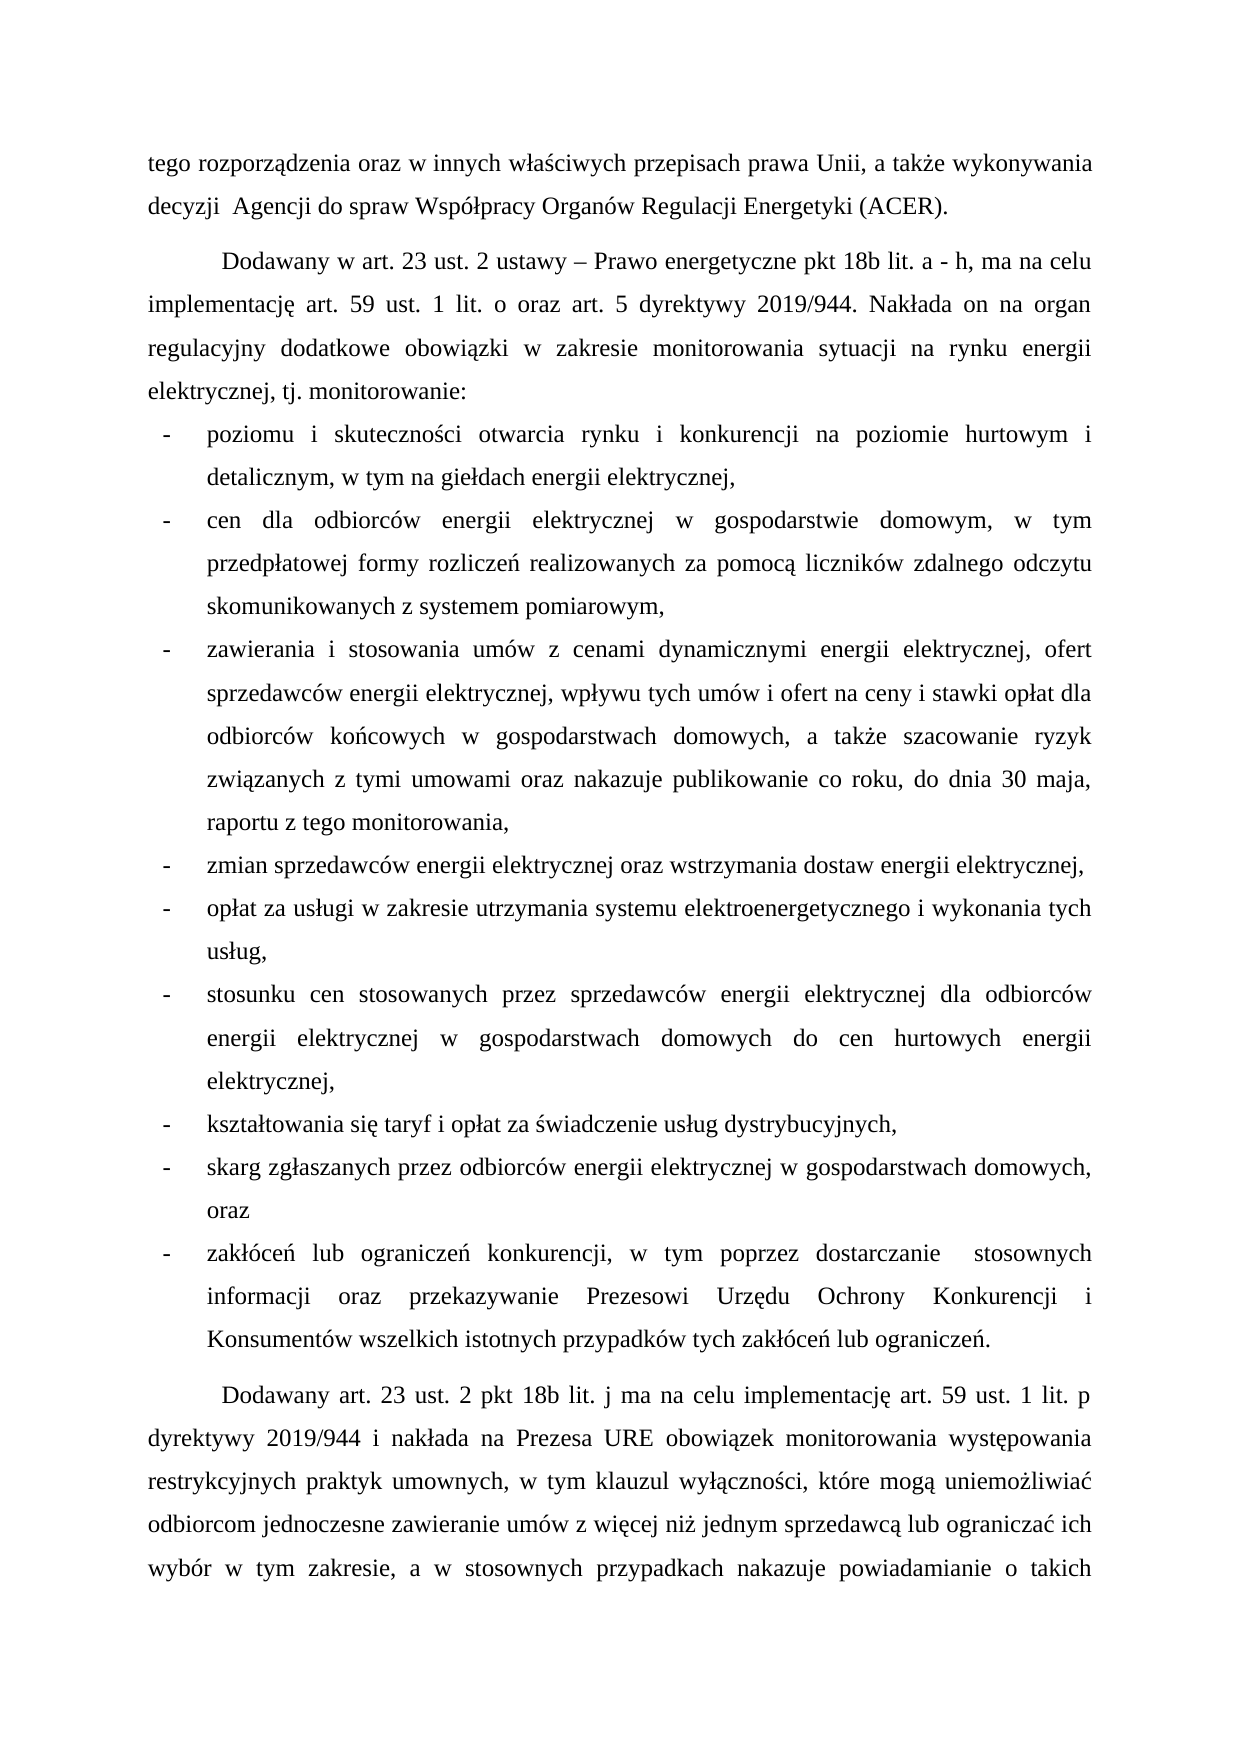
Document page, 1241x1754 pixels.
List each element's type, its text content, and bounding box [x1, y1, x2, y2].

text - poziomu i skuteczności otwarcia rynku i konkurencji na poziomie hurtowym i detalicznym, w tym na giełdach energii elektrycznej, [162, 419, 1093, 491]
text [148, 148, 1093, 219]
text - zakłóceń lub ograniczeń konkurencji, w tym poprzez dostarczanie stosownych informacji oraz przekazywanie Prezesowi Urzędu Ochrony Konkurencji i Konsumentów wszelkich istotnych przypadków tych zakłóceń lub ograniczeń. [162, 1238, 1093, 1353]
text - skarg zgłaszanych przez odbiorców energii elektrycznej w gospodarstwach domowych, oraz [162, 1152, 1093, 1224]
text - zawierania i stosowania umów z cenami dynamicznymi energii elektrycznej, ofert sprzedawców energii elektrycznej, wpływu tych umów i ofert na ceny i stawki opłat dla odbiorców końcowych w gospodarstwach domowych, a także szacowanie ryzyk związanych z tymi umowami oraz nakazuje publikowanie co roku, do dnia 30 maja, raportu z tego monitorowania, [162, 634, 1093, 836]
text - cen dla odbiorców energii elektrycznej w gospodarstwie domowym, w tym przedpłatowej formy rozliczeń realizowanych za pomocą liczników zdalnego odczytu skomunikowanych z systemem pomiarowym, [162, 505, 1093, 620]
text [148, 1380, 1093, 1581]
text - opłat za usługi w zakresie utrzymania systemu elektroenergetycznego i wykonania tych usług, [162, 893, 1093, 965]
text - zmian sprzedawców energii elektrycznej oraz wstrzymania dostaw energii elektrycznej, [162, 850, 1093, 879]
text - stosunku cen stosowanych przez sprzedawców energii elektrycznej dla odbiorców energii elektrycznej w gospodarstwach domowych do cen hurtowych energii elektrycznej, [162, 979, 1093, 1094]
text - kształtowania się taryf i opłat za świadczenie usług dystrybucyjnych, [162, 1109, 1093, 1138]
text Dodawany w art. 23 ust. 2 ustawy – Prawo energetyczne pkt 18b lit. a - h, ma na celu implementację art. 59 ust. 1 lit. o oraz art. 5 dyrektywy 2019/944. Nakłada on na organ regulacyjny dodatkowe obowiązki w zakresie monitorowania sytuacji na rynku energii elektrycznej, tj. monitorowanie: [148, 246, 1093, 404]
